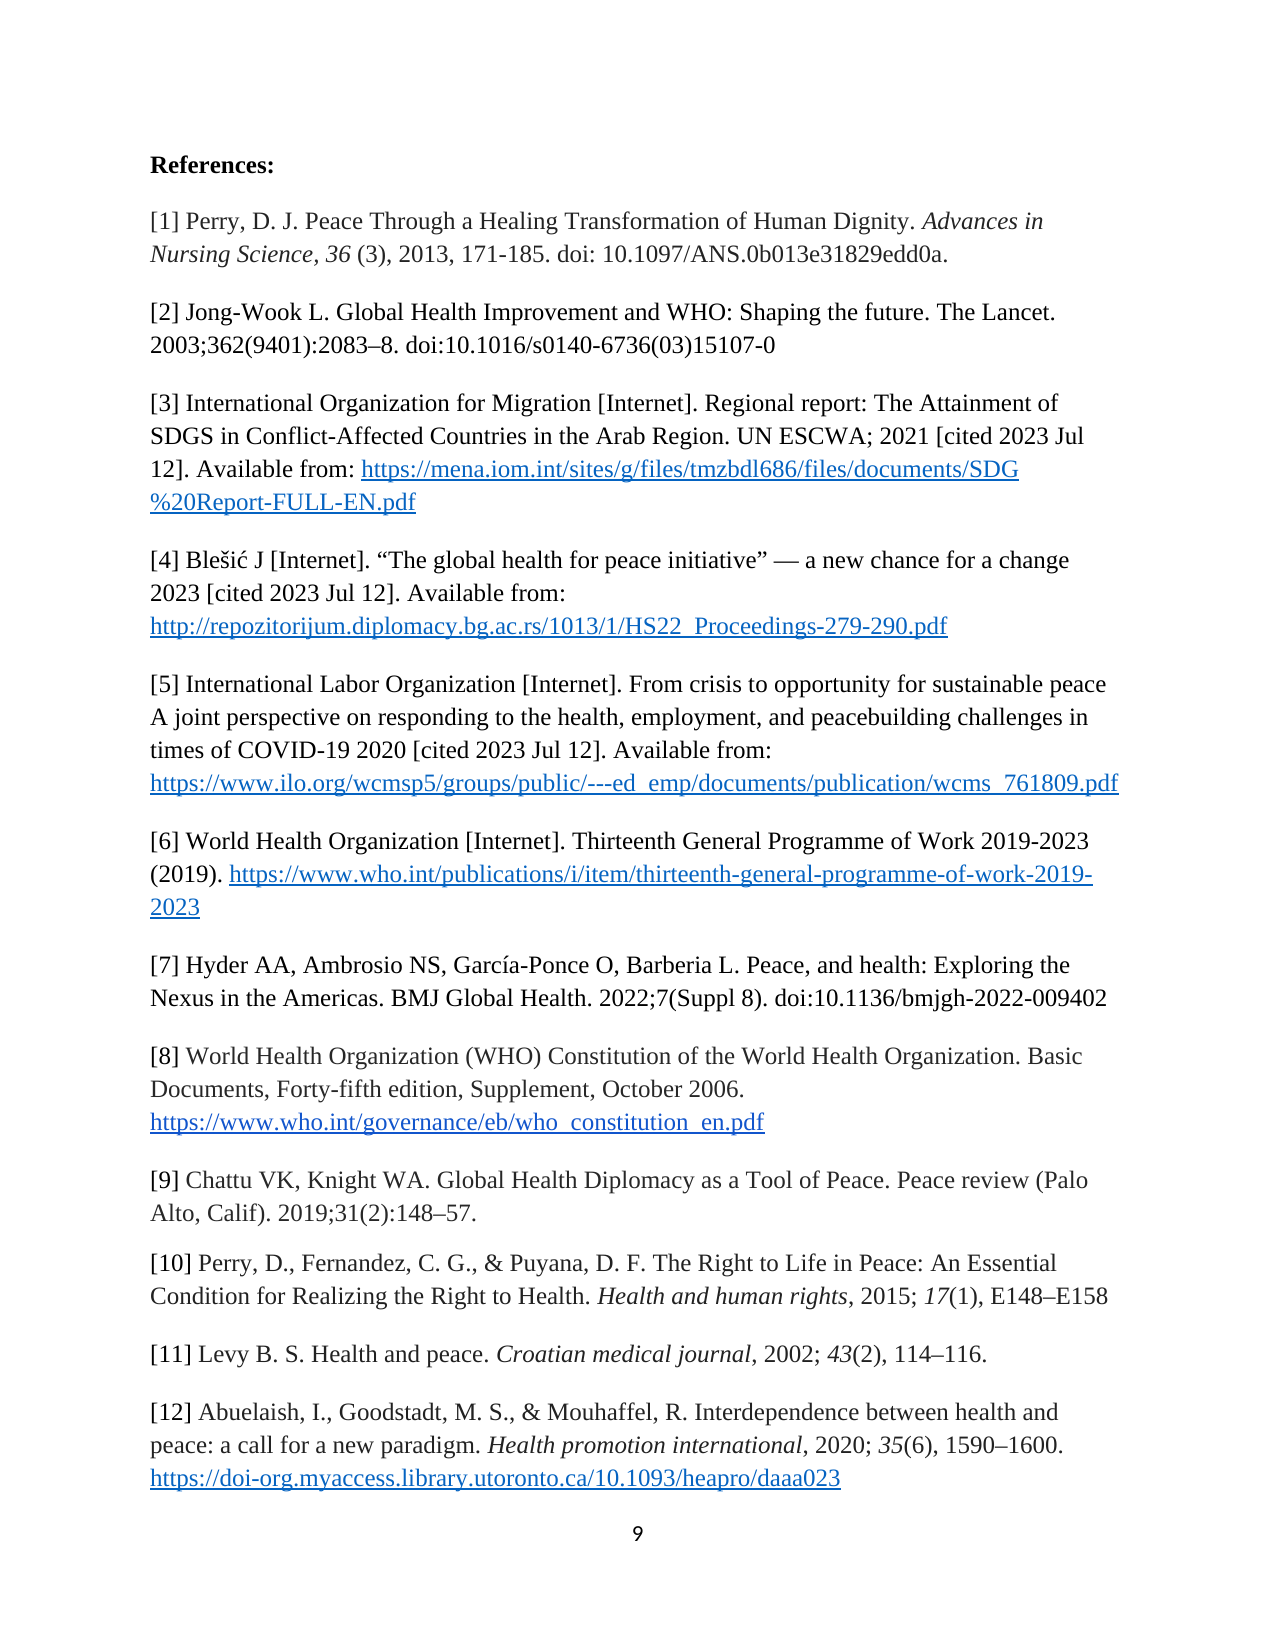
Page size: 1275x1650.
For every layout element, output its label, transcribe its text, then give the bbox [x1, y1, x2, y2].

text [8] World Health Organization (WHO) Constitution of the World Health Organization. Basic Documents, Forty-fifth edition, Supplement, October 2006. https://www.who.int/governance/eb/who_constitution_en.pdf [150, 1041, 1125, 1136]
text [7] Hyder AA, Ambrosio NS, García-Ponce O, Barberia L. Peace, and health: Exploring the Nexus in the Americas. BMJ Global Health. 2022;7(Suppl 8). doi:10.1136/bmjgh-2022-009402 [150, 950, 1125, 1012]
text [12] Abuelaish, I., Goodstadt, M. S., & Mouhaffel, R. Interdependence between health and peace: a call for a new paradigm. Health promotion international, 2020; 35(6), 1590–1600. https://doi-org.myaccess.library.utoronto.ca/10.1093/heapro/daaa023 [150, 1397, 1125, 1492]
text [5] International Labor Organization [Internet]. From crisis to opportunity for sustainable peace A joint perspective on responding to the health, employment, and peacebuilding challenges in times of COVID-19 2020 [cited 2023 Jul 12]. Available from: https://www.ilo.org/wcmsp5/groups/public/---ed_emp/documents/publication/wcms_761809.pdf [150, 669, 1125, 797]
text [4] Blešić J [Internet]. “The global health for peace initiative” — a new chance for a change 2023 [cited 2023 Jul 12]. Available from: http://repozitorijum.diplomacy.bg.ac.rs/1013/1/HS22_Proceedings-279-290.pdf [150, 545, 1125, 640]
text [2] Jong-Wook L. Global Health Improvement and WHO: Shaping the future. The Lancet. 2003;362(9401):2083–8. doi:10.1016/s0140-6736(03)15107-0 [150, 297, 1125, 359]
text [9] Chattu VK, Knight WA. Global Health Diplomacy as a Tool of Peace. Peace review (Palo Alto, Calif). 2019;31(2):148–57. [150, 1166, 1125, 1227]
text [1] Perry, D. J. Peace Through a Healing Transformation of Human Dignity. Advances in Nursing Science, 36 (3), 2013, 171-185. doi: 10.1097/ANS.0b013e31829edd0a. [150, 206, 1125, 268]
text [3] International Organization for Migration [Internet]. Regional report: The Attainment of SDGS in Conflict-Affected Countries in the Arab Region. UN ESCWA; 2021 [cited 2023 Jul 12]. Available from: https://mena.iom.int/sites/g/files/tmzbdl686/files/documents/SDG%20Report-FULL-EN.pdf [150, 388, 1125, 516]
text [10] Perry, D., Fernandez, C. G., & Puyana, D. F. The Right to Life in Peace: An Essential Condition for Realizing the Right to Health. Health and human rights, 2015; 17(1), E148–E158 [150, 1248, 1125, 1310]
text [11] Levy B. S. Health and peace. Croatian medical journal, 2002; 43(2), 114–116. [150, 1339, 1125, 1368]
text [6] World Health Organization [Internet]. Thirteenth General Programme of Work 2019-2023 (2019). https://www.who.int/publications/i/item/thirteenth-general-programme-of-work-2019-2023 [150, 826, 1125, 921]
text References: [150, 150, 1125, 179]
